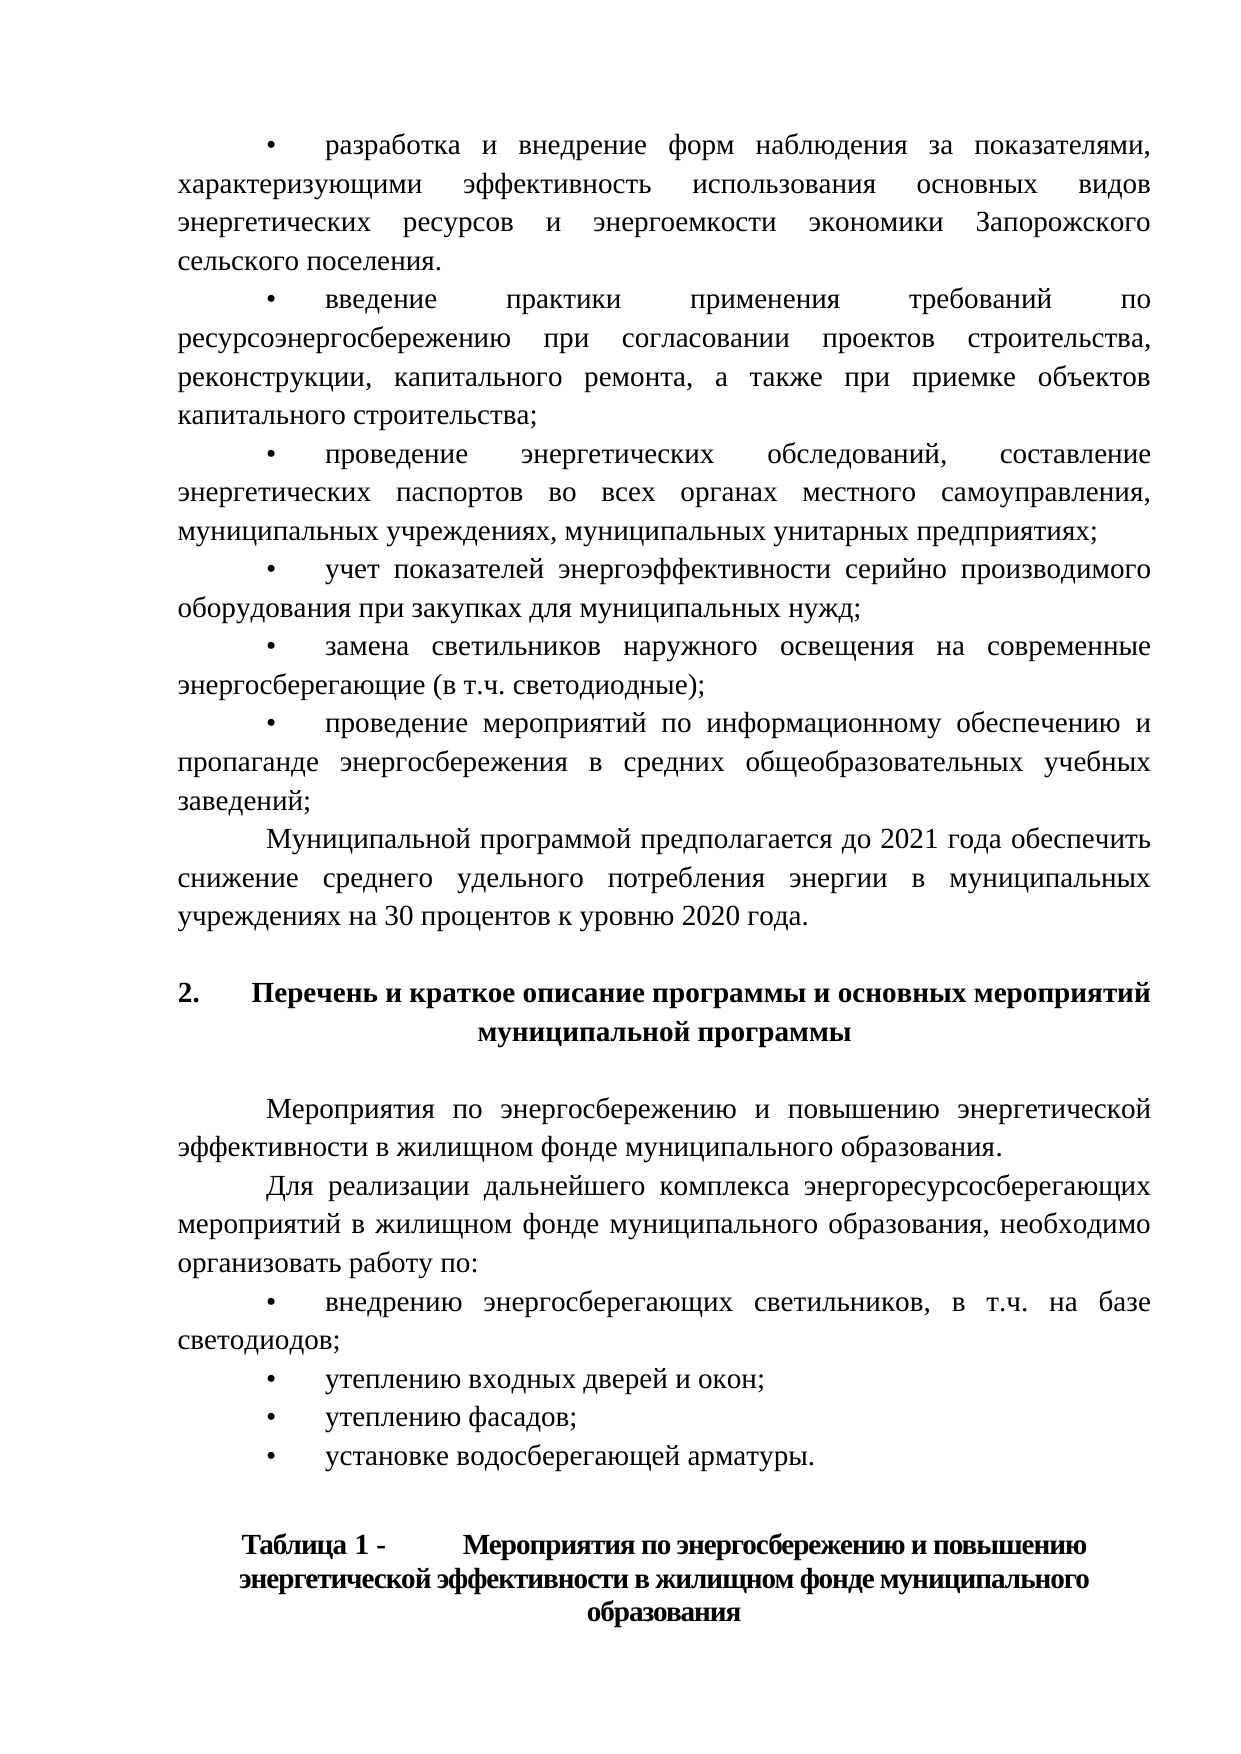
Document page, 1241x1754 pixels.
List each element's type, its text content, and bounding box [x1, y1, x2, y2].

text • проведение энергетических обследований, составление энергетических паспортов во всех органах местного самоуправления, муниципальных учреждениях, муниципальных унитарных предприятиях; [177, 436, 1152, 546]
text • введение практики применения требований по ресурсоэнергосбережению при согласовании проектов строительства, реконструкции, капитального ремонта, а также при приемке объектов капитального строительства; [177, 282, 1152, 431]
text • утеплению фасадов; [177, 1399, 1152, 1433]
text • разработка и внедрение форм наблюдения за показателями, характеризующими эффективность использования основных видов энергетических ресурсов и энергоемкости экономики Запорожского сельского поселения. [177, 127, 1152, 277]
text Для реализации дальнейшего комплекса энергоресурсосберегающих мероприятий в жилищном фонде муниципального образования, необходимо организовать работу по: [177, 1168, 1152, 1279]
text Мероприятия по энергосбережению и повышению энергетической эффективности в жилищном фонде муниципального образования. [177, 1091, 1152, 1163]
list Перечень и краткое описание программы и основных мероприятий муниципальной программы [177, 975, 1152, 1047]
text • внедрению энергосберегающих светильников, в т.ч. на базе светодиодов; [177, 1284, 1152, 1356]
text • установке водосберегающей арматуры. [177, 1438, 1152, 1471]
text • утеплению входных дверей и окон; [177, 1361, 1152, 1394]
title Мероприятия по энергосбережению и повышению энергетической эффективности в жилищном фонде муниципального образования [177, 1527, 1152, 1628]
text • проведение мероприятий по информационному обеспечению и пропаганде энергосбережения в средних общеобразовательных учебных заведений; [177, 706, 1152, 816]
text • учет показателей энергоэффективности серийно производимого оборудования при закупках для муниципальных нужд; [177, 551, 1152, 623]
text Муниципальной программой предполагается до 2021 года обеспечить снижение среднего удельного потребления энергии в муниципальных учреждениях на 30 процентов к уровню 2020 года. [177, 821, 1152, 932]
text • замена светильников наружного освещения на современные энергосберегающие (в т.ч. светодиодные); [177, 628, 1152, 701]
